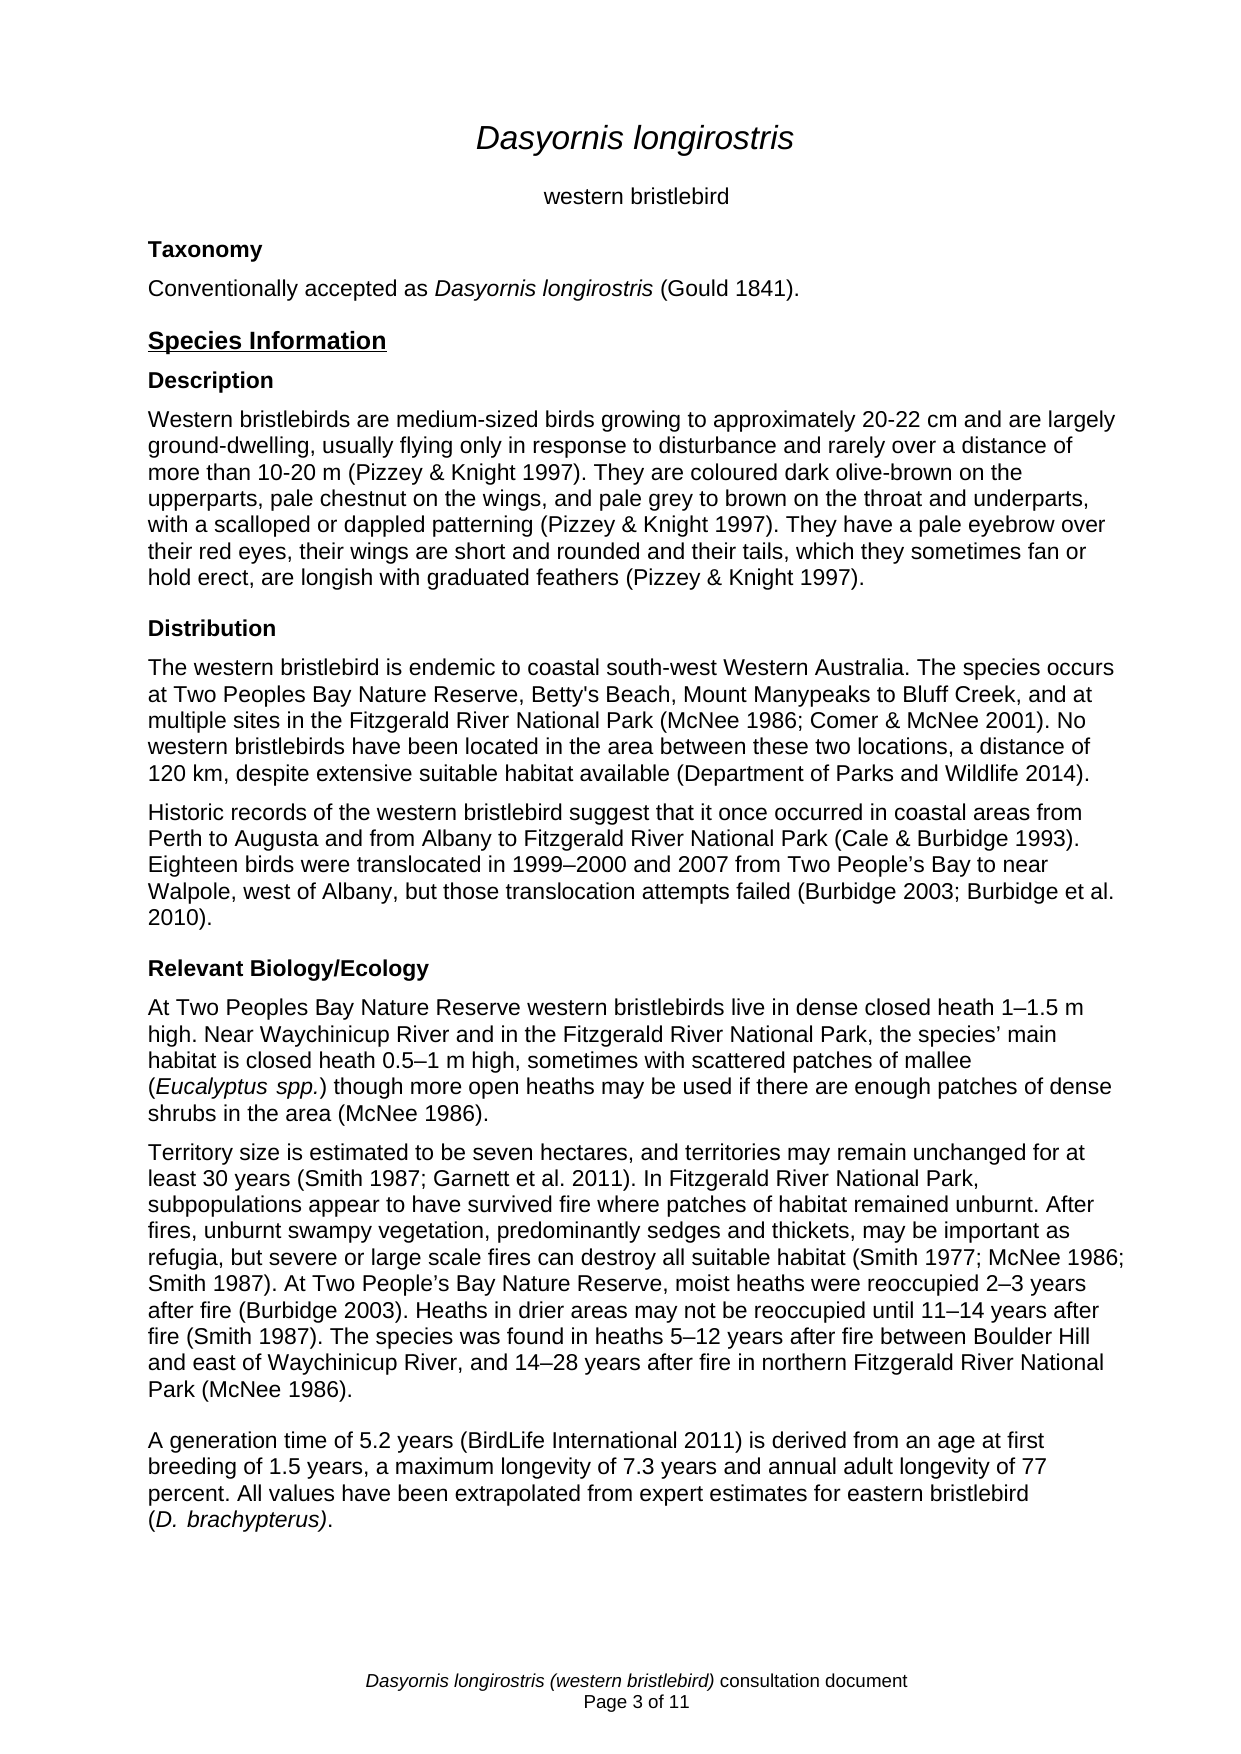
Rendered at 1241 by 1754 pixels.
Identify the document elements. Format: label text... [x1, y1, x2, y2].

text A generation time of 5.2 years (BirdLife International 2011) is derived from an age at first breeding of 1.5 years, a maximum longevity of 7.3 years and annual adult longevity of 77 percent. All values have been extrapolated from expert estimates for eastern bristlebird (D. brachypterus). [148, 1427, 1125, 1532]
subtitle Distribution [148, 615, 1125, 642]
subtitle Taxonomy [148, 236, 1125, 262]
text Conventionally accepted as Dasyornis longirostris (Gould 1841). [148, 274, 1125, 301]
text Territory size is estimated to be seven hectares, and territories may remain unchanged for at least 30 years (Smith 1987; Garnett et al. 2011). In Fitzgerald River National Park, subpopulations appear to have survived fire where patches of habitat remained unburnt. After fires, unburnt swampy vegetation, predominantly sedges and thickets, may be important as refugia, but severe or large scale fires can destroy all suitable habitat (Smith 1977; McNee 1986; Smith 1987). At Two People’s Bay Nature Reserve, moist heaths were reoccupied 2–3 years after fire (Burbidge 2003). Heaths in drier areas may not be reoccupied until 11–14 years after fire (Smith 1987). The species was found in heaths 5–12 years after fire between Boulder Hill and east of Waychinicup River, and 14–28 years after fire in northern Fitzgerald River National Park (McNee 1986). [148, 1138, 1125, 1402]
text Western bristlebirds are medium-sized birds growing to approximately 20-22 cm and are largely ground-dwelling, usually flying only in response to disturbance and rarely over a distance of more than 10-20 m (Pizzey & Knight 1997). They are coloured dark olive-brown on the upperparts, pale chestnut on the wings, and pale grey to brown on the throat and underparts, with a scalloped or dappled patterning (Pizzey & Knight 1997). They have a pale eyebrow over their red eyes, their wings are short and rounded and their tails, which they sometimes fan or hold erect, are longish with graduated feathers (Pizzey & Knight 1997). [148, 406, 1125, 590]
text Dasyornis longirostris [148, 118, 1125, 157]
subtitle Species Information [148, 326, 1125, 354]
subtitle Relevant Biology/Ecology [148, 955, 1125, 982]
subtitle Historic records of the western bristlebird suggest that it once occurred in coastal areas from Perth to Augusta and from Albany to Fitzgerald River National Park (Cale & Burbidge 1993). Eighteen birds were translocated in 1999–2000 and 2007 from Two People’s Bay to near Walpole, west of Albany, but those translocation attempts failed (Burbidge 2003; Burbidge et al. 2010). [148, 798, 1125, 930]
subtitle The western bristlebird is endemic to coastal south-west Western Australia. The species occurs at Two Peoples Bay Nature Reserve, Betty's Beach, Mount Manypeaks to Bluff Creek, and at multiple sites in the Fitzgerald River National Park (McNee 1986; Comer & McNee 2001). No western bristlebirds have been located in the area between these two locations, a distance of 120 km, despite extensive suitable habitat available (Department of Parks and Wildlife 2014). [148, 654, 1125, 786]
text At Two Peoples Bay Nature Reserve western bristlebirds live in dense closed heath 1–1.5 m high. Near Waychinicup River and in the Fitzgerald River National Park, the species’ main habitat is closed heath 0.5–1 m high, sometimes with scattered patches of mallee (Eucalyptus spp.) though more open heaths may be used if there are enough patches of dense shrubs in the area (McNee 1986). [148, 994, 1125, 1126]
text western bristlebird [148, 183, 1125, 209]
subtitle Description [148, 367, 1125, 393]
